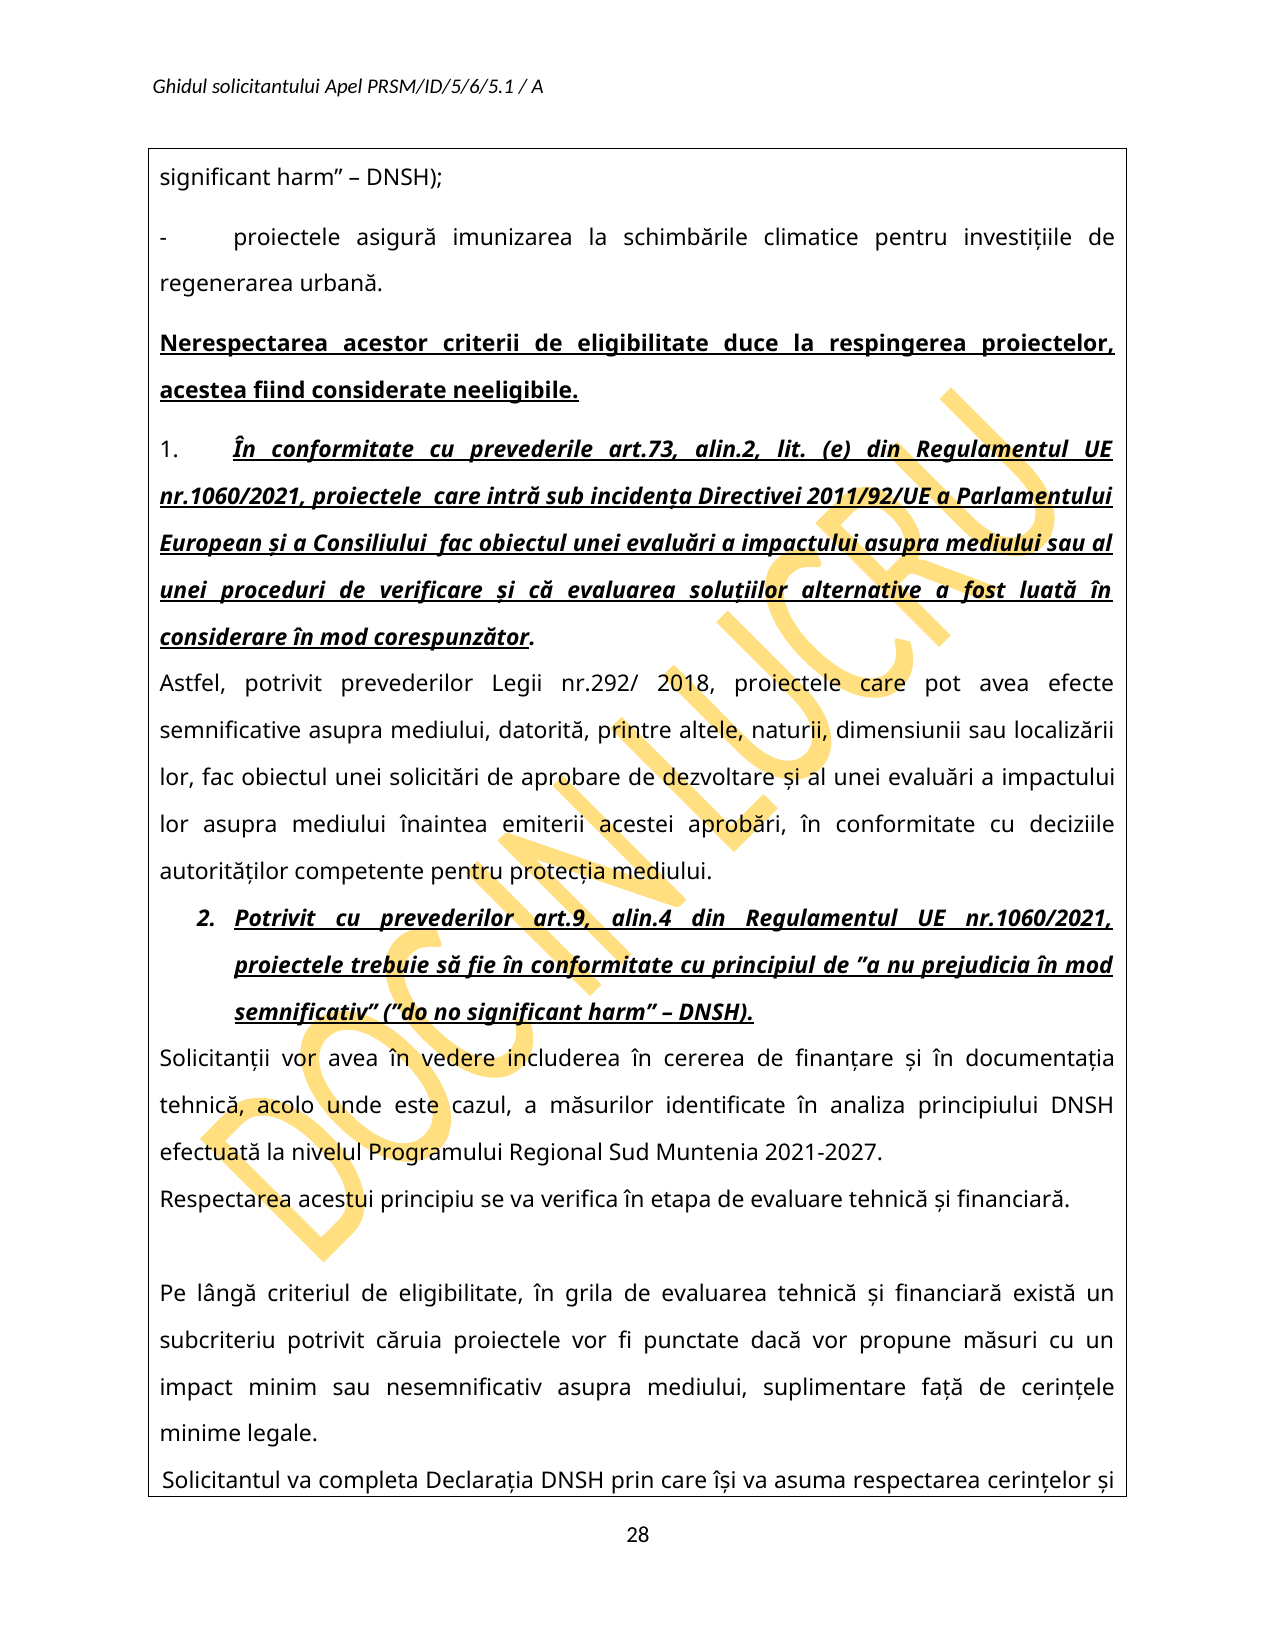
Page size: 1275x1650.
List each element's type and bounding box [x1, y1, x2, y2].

table_header [149, 149, 1126, 1496]
